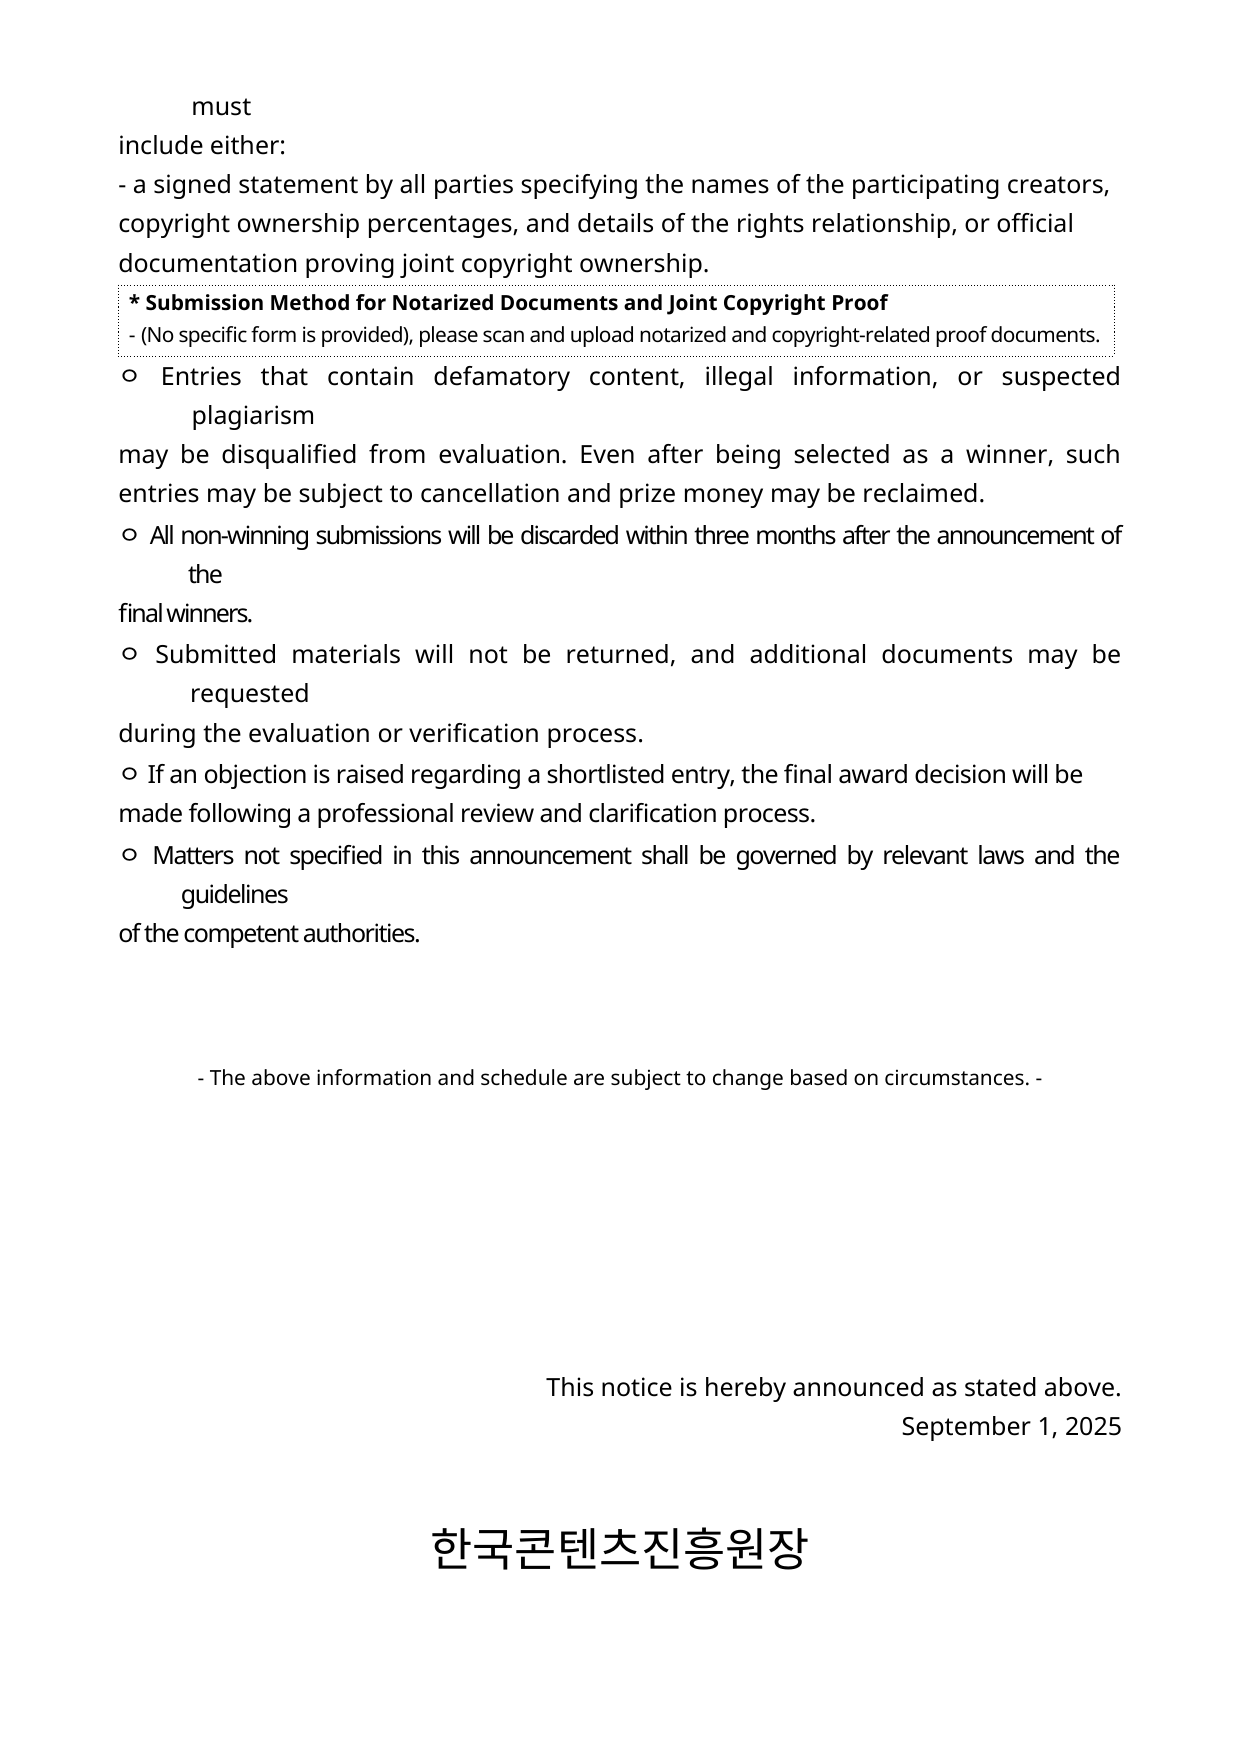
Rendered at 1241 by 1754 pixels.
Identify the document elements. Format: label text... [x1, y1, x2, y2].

text 한국콘텐츠진흥원장 [118, 1513, 1122, 1579]
text during the evaluation or verification process. [118, 715, 1122, 749]
text September 1, 2025 [118, 1408, 1122, 1443]
text ㅇ Entries that contain defamatory content, illegal information, or suspected plagiarism [118, 356, 1122, 432]
text ㅇ Matters not specified in this announcement shall be governed by relevant laws and the guidelines [118, 835, 1122, 911]
text ㅇ All non-winning submissions will be discarded within three months after the announcement of the [118, 515, 1122, 591]
text final winners. [118, 596, 1122, 630]
text ㅇ Submitted materials will not be returned, and additional documents may be requested [118, 635, 1122, 710]
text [118, 89, 1122, 123]
text - The above information and schedule are subject to change based on circumstances. - [118, 1063, 1122, 1091]
text ㅇ If an objection is raised regarding a shortlisted entry, the final award decision will be [118, 754, 1122, 791]
text This notice is hereby announced as stated above. [118, 1369, 1122, 1403]
text copyright ownership percentages, and details of the rights relationship, or official [118, 206, 1122, 240]
text of the competent authorities. [118, 916, 1122, 950]
text made following a professional review and clarification process. [118, 796, 1122, 830]
text include either: [118, 128, 1122, 162]
text documentation proving joint copyright ownership. [118, 245, 1122, 279]
text may be disqualified from evaluation. Even after being selected as a winner, such entries may be subject to cancellation and prize money may be reclaimed. [118, 437, 1122, 510]
table_header * Submission Method for Notarized Documents and Joint Copyright Proof - (No specific form is provided), please scan and upload notarized and copyright-related proof documents. [118, 285, 1114, 356]
text - a signed statement by all parties specifying the names of the participating creators, [118, 167, 1122, 201]
